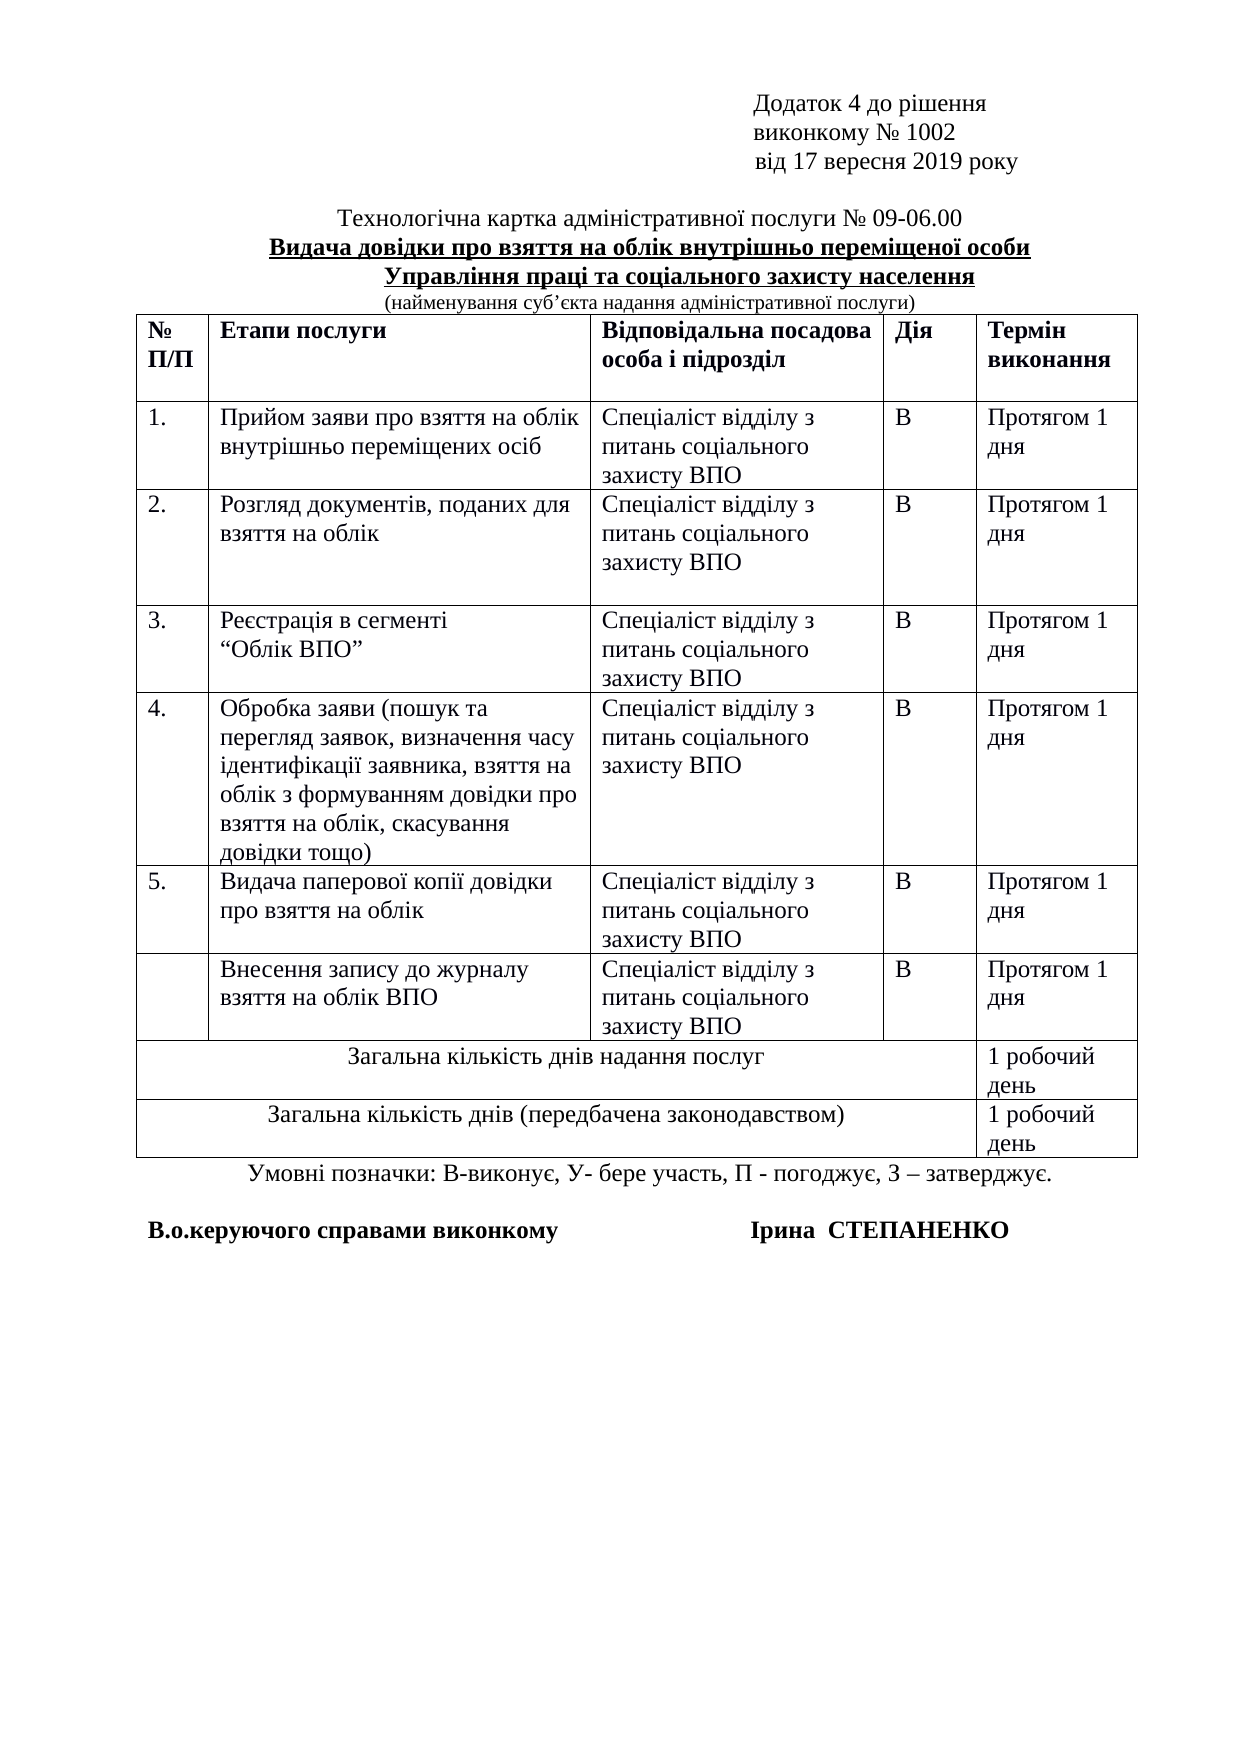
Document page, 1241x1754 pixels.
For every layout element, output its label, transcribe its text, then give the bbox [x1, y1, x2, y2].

table_cell 2. [137, 490, 208, 604]
table_cell Загальна кількість днів (передбачена законодавством) [137, 1100, 976, 1157]
table_cell В [884, 606, 976, 692]
table_cell Протягом 1 дня [977, 866, 1137, 953]
table_cell Спеціаліст відділу з питань соціального захисту ВПО [591, 866, 883, 953]
text В.о.керуючого справами виконкому Ірина СТЕПАНЕНКО [148, 1216, 1152, 1244]
table_cell В [884, 954, 976, 1040]
table_cell Протягом 1 дня [977, 954, 1137, 1040]
table_cell Видача паперової копії довідки про взяття на облік [209, 866, 590, 953]
text Додаток 4 до рішення [753, 88, 1152, 117]
table_cell В [884, 490, 976, 604]
table_cell Реєстрація в сегменті “Облік ВПО” [209, 606, 590, 692]
text Технологічна картка адміністративної послуги № 09-06.00 [148, 203, 1152, 232]
text Управління праці та соціального захисту населення [148, 261, 1152, 290]
table_cell 5. [137, 866, 208, 953]
table_cell 1. [137, 402, 208, 488]
text виконкому № 1002 [753, 117, 1152, 146]
table_cell 1 робочий день [977, 1041, 1137, 1098]
table_cell Спеціаліст відділу з питань соціального захисту ВПО [591, 693, 883, 865]
table_cell Протягом 1 дня [977, 402, 1137, 488]
table_cell 1 робочий день [977, 1100, 1137, 1157]
table_header Відповідальна посадова особа і підрозділ [591, 315, 883, 401]
table_cell Протягом 1 дня [977, 693, 1137, 865]
table_cell Загальна кількість днів надання послуг [137, 1041, 976, 1098]
table_cell [137, 954, 208, 1040]
table_cell Спеціаліст відділу з питань соціального захисту ВПО [591, 490, 883, 604]
table_cell Спеціаліст відділу з питань соціального захисту ВПО [591, 954, 883, 1040]
table_header Етапи послуги [209, 315, 590, 401]
text від 17 вересня 2019 року [148, 146, 1152, 175]
table_cell 4. [137, 693, 208, 865]
text (найменування суб’єкта надання адміністративної послуги) [194, 290, 1105, 314]
table_cell В [884, 866, 976, 953]
table_cell В [884, 693, 976, 865]
table_cell Прийом заяви про взяття на облік внутрішньо переміщених осіб [209, 402, 590, 488]
table_cell В [884, 402, 976, 488]
table_cell Протягом 1 дня [977, 606, 1137, 692]
table_cell Спеціаліст відділу з питань соціального захисту ВПО [591, 402, 883, 488]
table_cell Розгляд документів, поданих для взяття на облік [209, 490, 590, 604]
table_header № П/П П/П [137, 315, 208, 401]
table_header Термін виконання [977, 315, 1137, 401]
text Видача довідки про взяття на облік внутрішньо переміщеної особи [148, 232, 1152, 261]
table_cell Протягом 1 дня [977, 490, 1137, 604]
table_header Дія [884, 315, 976, 401]
table_cell Внесення запису до журналу взяття на облік ВПО [209, 954, 590, 1040]
table_cell Спеціаліст відділу з питань соціального захисту ВПО [591, 606, 883, 692]
table_cell 3. [137, 606, 208, 692]
text Умовні позначки: В-виконує, У- бере участь, П - погоджує, З – затверджує. [148, 1158, 1152, 1187]
table_cell Обробка заяви (пошук та перегляд заявок, визначення часу ідентифікації заявника, взяття на облік з формуванням довідки про взяття на облік, скасування довідки тощо) [209, 693, 590, 865]
